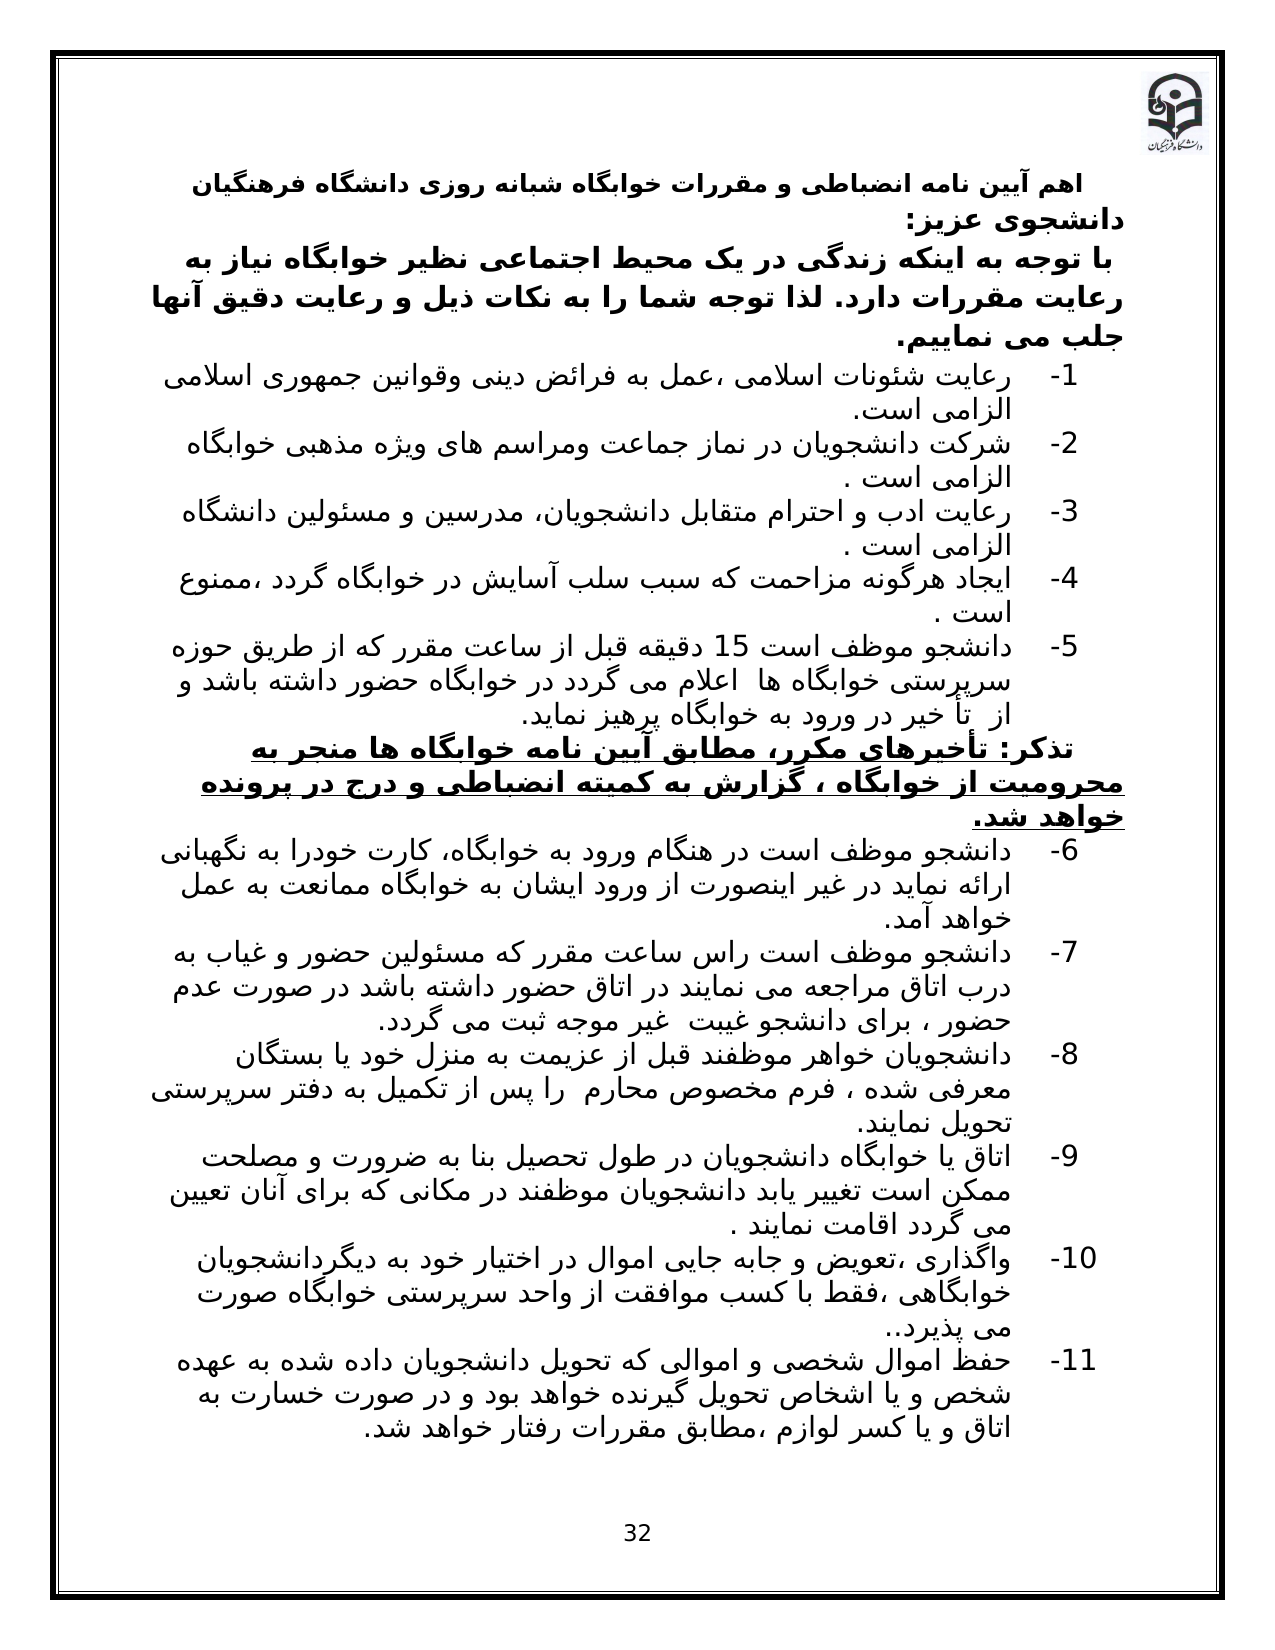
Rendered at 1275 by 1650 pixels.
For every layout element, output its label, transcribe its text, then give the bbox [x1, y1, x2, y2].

list شرکت دانشجویان در نماز جماعت ومراسم های ویژه مذهبی خوابگاه الزامی است . [150, 426, 1050, 494]
list ایجاد هرگونه مزاحمت که سبب سلب آسایش در خوابگاه گردد ،ممنوع است . [150, 562, 1050, 630]
list دانشجو موظف است راس ساعت مقرر که مسئولین حضور و غیاب به درب اتاق مراجعه می نمایند در اتاق حضور داشته باشد در صورت عدم حضور ، برای دانشجو غیبت غیر موجه ثبت می گردد. [150, 935, 1050, 1037]
text دانشجوی عزیز: [150, 202, 1125, 236]
text اهم آیین نامه انضباطی و مقررات خوابگاه شبانه روزی دانشگاه فرهنگیان [150, 169, 1125, 198]
text تذکر: تأخیرهای مکرر، مطابق آیین نامه خوابگاه ها منجر به محرومیت از خوابگاه ، گزارش به کمیته انضباطی و درج در پرونده خواهد شد. [150, 732, 1125, 833]
list دانشجو موظف است در هنگام ورود به خوابگاه، کارت خودرا به نگهبانی ارائه نماید در غیر اینصورت از ورود ایشان به خوابگاه ممانعت به عمل خواهد آمد. [150, 833, 1050, 935]
list اتاق یا خوابگاه دانشجویان در طول تحصیل بنا به ضرورت و مصلحت ممکن است تغییر یابد دانشجویان موظفند در مکانی که برای آنان تعیین می گردد اقامت نمایند . [150, 1139, 1050, 1241]
list دانشجو موظف است 15 دقیقه قبل از ساعت مقرر که از طریق حوزه سرپرستی خوابگاه ها اعلام می گردد در خوابگاه حضور داشته باشد و از تأ خیر در ورود به خوابگاه پرهیز نماید. [150, 630, 1050, 732]
list رعایت ادب و احترام متقابل دانشجویان، مدرسین و مسئولین دانشگاه الزامی است . [150, 494, 1050, 562]
list حفظ اموال شخصی و اموالی که تحویل دانشجویان داده شده به عهده شخص و یا اشخاص تحویل گیرنده خواهد بود و در صورت خسارت به اتاق و یا کسر لوازم ،مطابق مقررات رفتار خواهد شد. [150, 1343, 1050, 1445]
list واگذاری ،تعویض و جابه جایی اموال در اختیار خود به دیگردانشجویان خوابگاهی ،فقط با کسب موافقت از واحد سرپرستی خوابگاه صورت می پذیرد.. [150, 1241, 1050, 1343]
list دانشجویان خواهر موظفند قبل از عزیمت به منزل خود یا بستگان معرفی شده ، فرم مخصوص محارم را پس از تکمیل به دفتر سرپرستی تحویل نمایند. [150, 1037, 1050, 1139]
text با توجه به اینکه زندگی در یک محیط اجتماعی نظیر خوابگاه نیاز به رعایت مقررات دارد. لذا توجه شما را به نکات ذیل و رعایت دقیق آنها جلب می نماییم. [150, 241, 1125, 353]
list رعایت شئونات اسلامی ،عمل به فرائض دینی وقوانین جمهوری اسلامی الزامی است. [150, 358, 1050, 426]
picture [1139, 71, 1210, 155]
